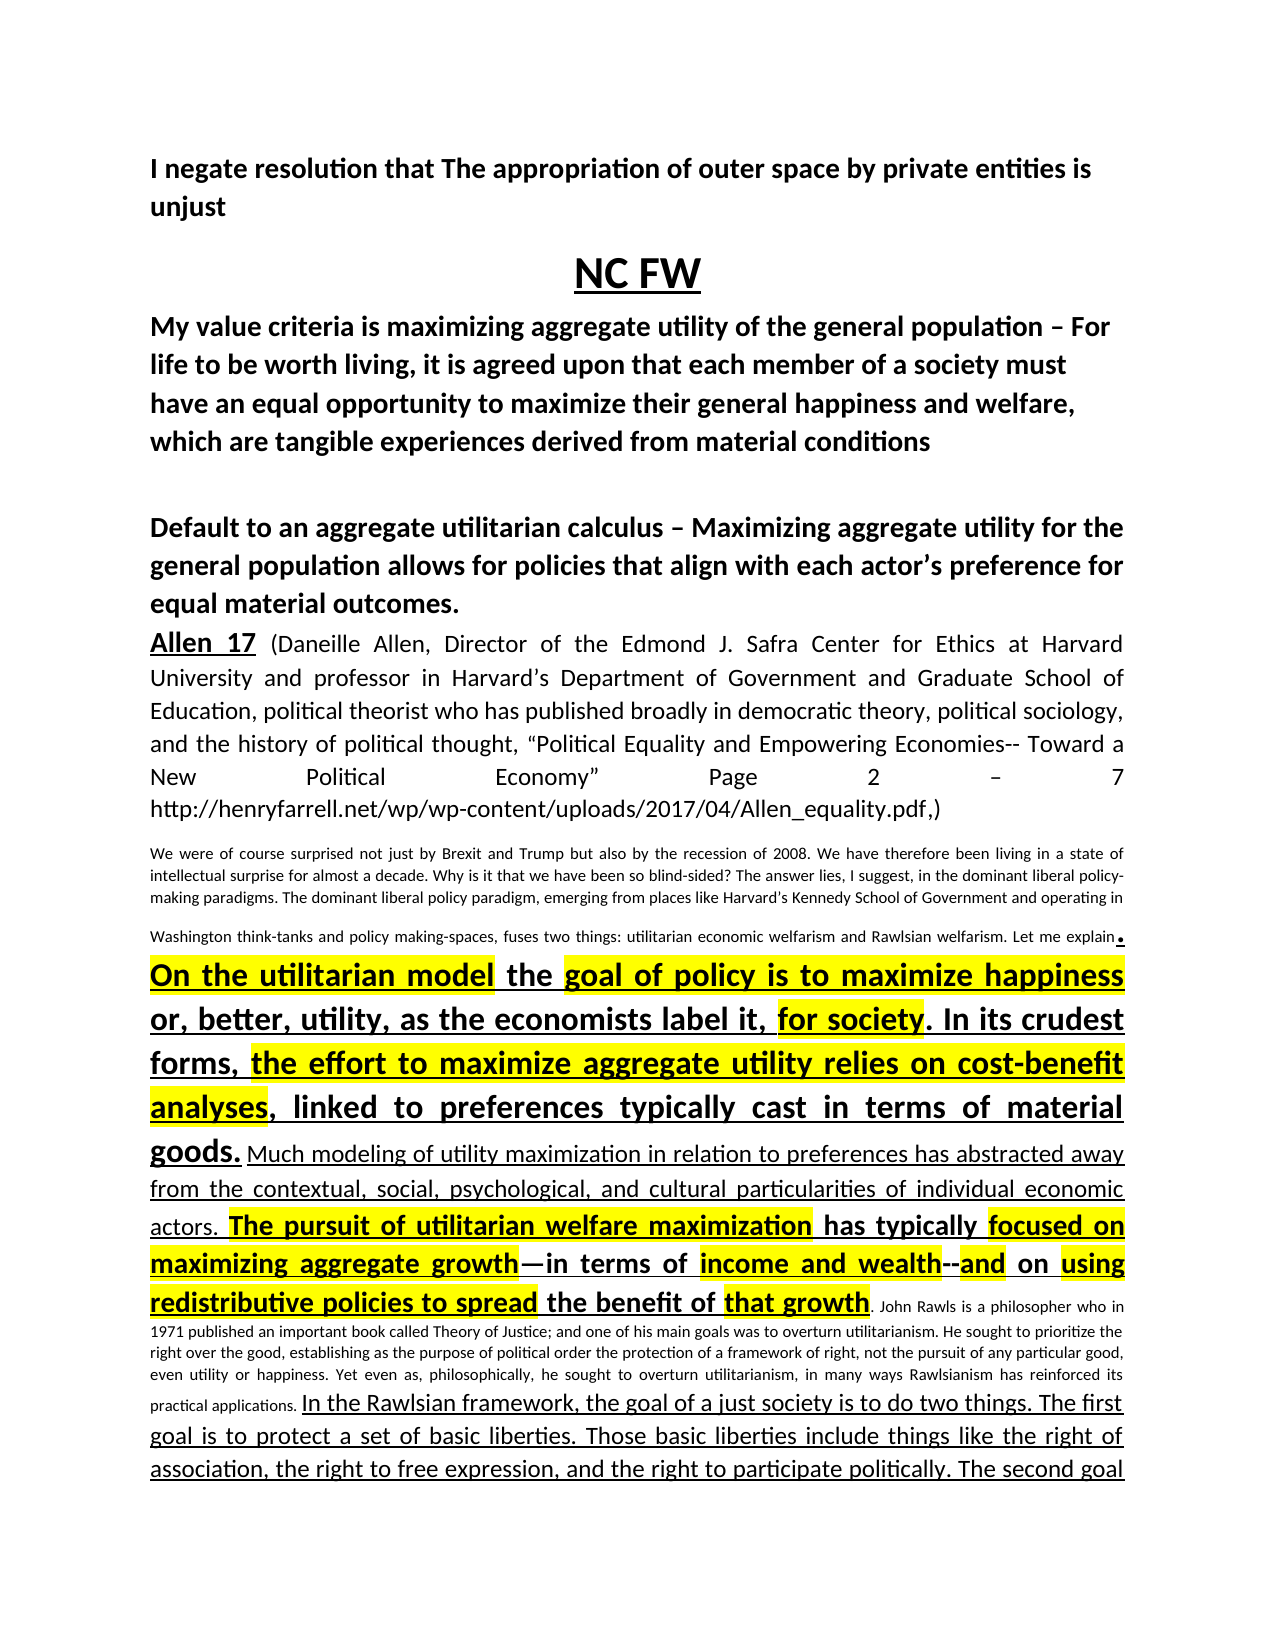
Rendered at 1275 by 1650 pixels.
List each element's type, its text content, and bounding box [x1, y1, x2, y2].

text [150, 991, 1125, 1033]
subtitle NC FW [150, 243, 1125, 299]
text Default to an aggregate utilitarian calculus – Maximizing aggregate utility for the general population allows for policies that align with each actor’s preference for equal material outcomes. [150, 509, 1125, 621]
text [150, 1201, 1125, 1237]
text I negate resolution that The appropriation of outer space by private entities is unjust [150, 150, 1125, 224]
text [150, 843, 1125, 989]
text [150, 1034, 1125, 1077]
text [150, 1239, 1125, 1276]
text Allen 17 (Daneille Allen, Director of the Edmond J. Safra Center for Ethics at Harvard University and professor in Harvard’s Department of Government and Graduate School of Education, political theorist who has published broadly in democratic theory, political sociology, and the history of political thought, “Political Equality and Empowering Economies-- Toward a New Political Economy” Page 2 – 7 http://henryfarrell.net/wp/wp-content/uploads/2017/04/Allen_equality.pdf,) [150, 624, 1125, 824]
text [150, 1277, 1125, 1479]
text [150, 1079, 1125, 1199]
text My value criteria is maximizing aggregate utility of the general population – For life to be worth living, it is agreed upon that each member of a society must have an equal opportunity to maximize their general happiness and welfare, which are tangible experiences derived from material conditions [150, 308, 1125, 459]
